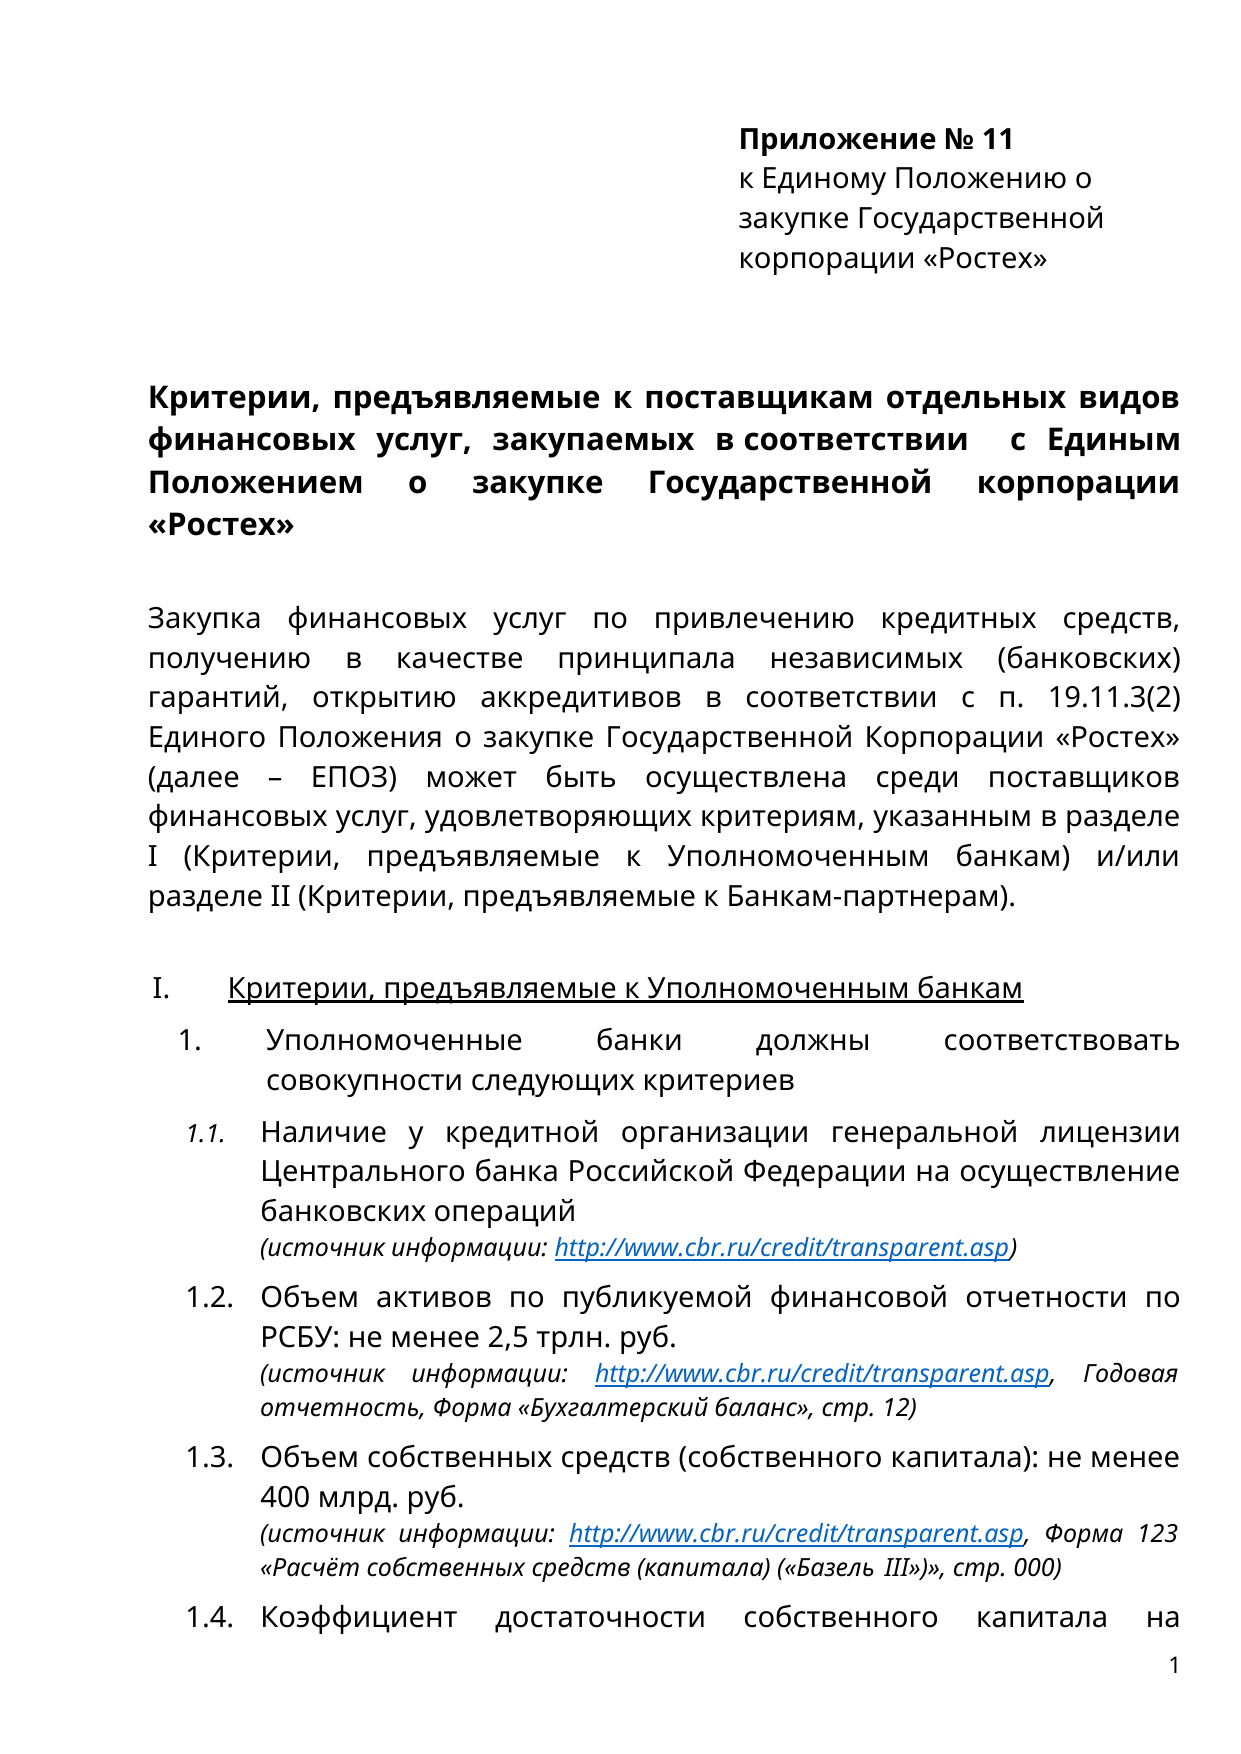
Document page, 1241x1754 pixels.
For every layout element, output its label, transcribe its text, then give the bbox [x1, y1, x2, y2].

title Критерии, предъявляемые к Уполномоченным банкам [152, 967, 1181, 1007]
list Объем собственных средств (собственного капитала): не менее 400 млрд. руб. [185, 1437, 1181, 1516]
text (источник информации: http://www.cbr.ru/credit/transparent.asp) [260, 1230, 1181, 1264]
text Приложение № 11 к Единому Положению о закупке Государственной корпорации «Ростех» [738, 118, 1181, 277]
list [185, 1597, 1181, 1636]
list Уполномоченные банки должны соответствовать совокупности следующих критериев [177, 1019, 1181, 1098]
list Наличие у кредитной организации генеральной лицензии Центрального банка Российской Федерации на осуществление банковских операций [185, 1111, 1181, 1230]
list Объем активов по публикуемой финансовой отчетности по РСБУ: не менее 2,5 трлн. руб. [185, 1277, 1181, 1356]
text (источник информации: http://www.cbr.ru/credit/transparent.asp, Годовая отчетность, Форма «Бухгалтерский баланс», стр. 12) [260, 1356, 1181, 1424]
text (источник информации: http://www.cbr.ru/credit/transparent.asp, Форма 123 «Расчёт собственных средств (капитала) («Базель III»)», стр. 000) [260, 1516, 1181, 1584]
title Критерии, предъявляемые к поставщикам отдельных видов финансовых услуг, закупаемых в соответствии с Единым Положением о закупке Государственной корпорации «Ростех» [148, 374, 1181, 545]
title Закупка финансовых услуг по привлечению кредитных средств, получению в качестве принципала независимых (банковских) гарантий, открытию аккредитивов в соответствии с п. 19.11.3(2) Единого Положения о закупке Государственной Корпорации «Ростех» (далее – ЕПОЗ) может быть осуществлена среди поставщиков финансовых услуг, удовлетворяющих критериям, указанным в разделе I (Критерии, предъявляемые к Уполномоченным банкам) и/или разделе II (Критерии, предъявляемые к Банкам-партнерам). [148, 597, 1181, 915]
